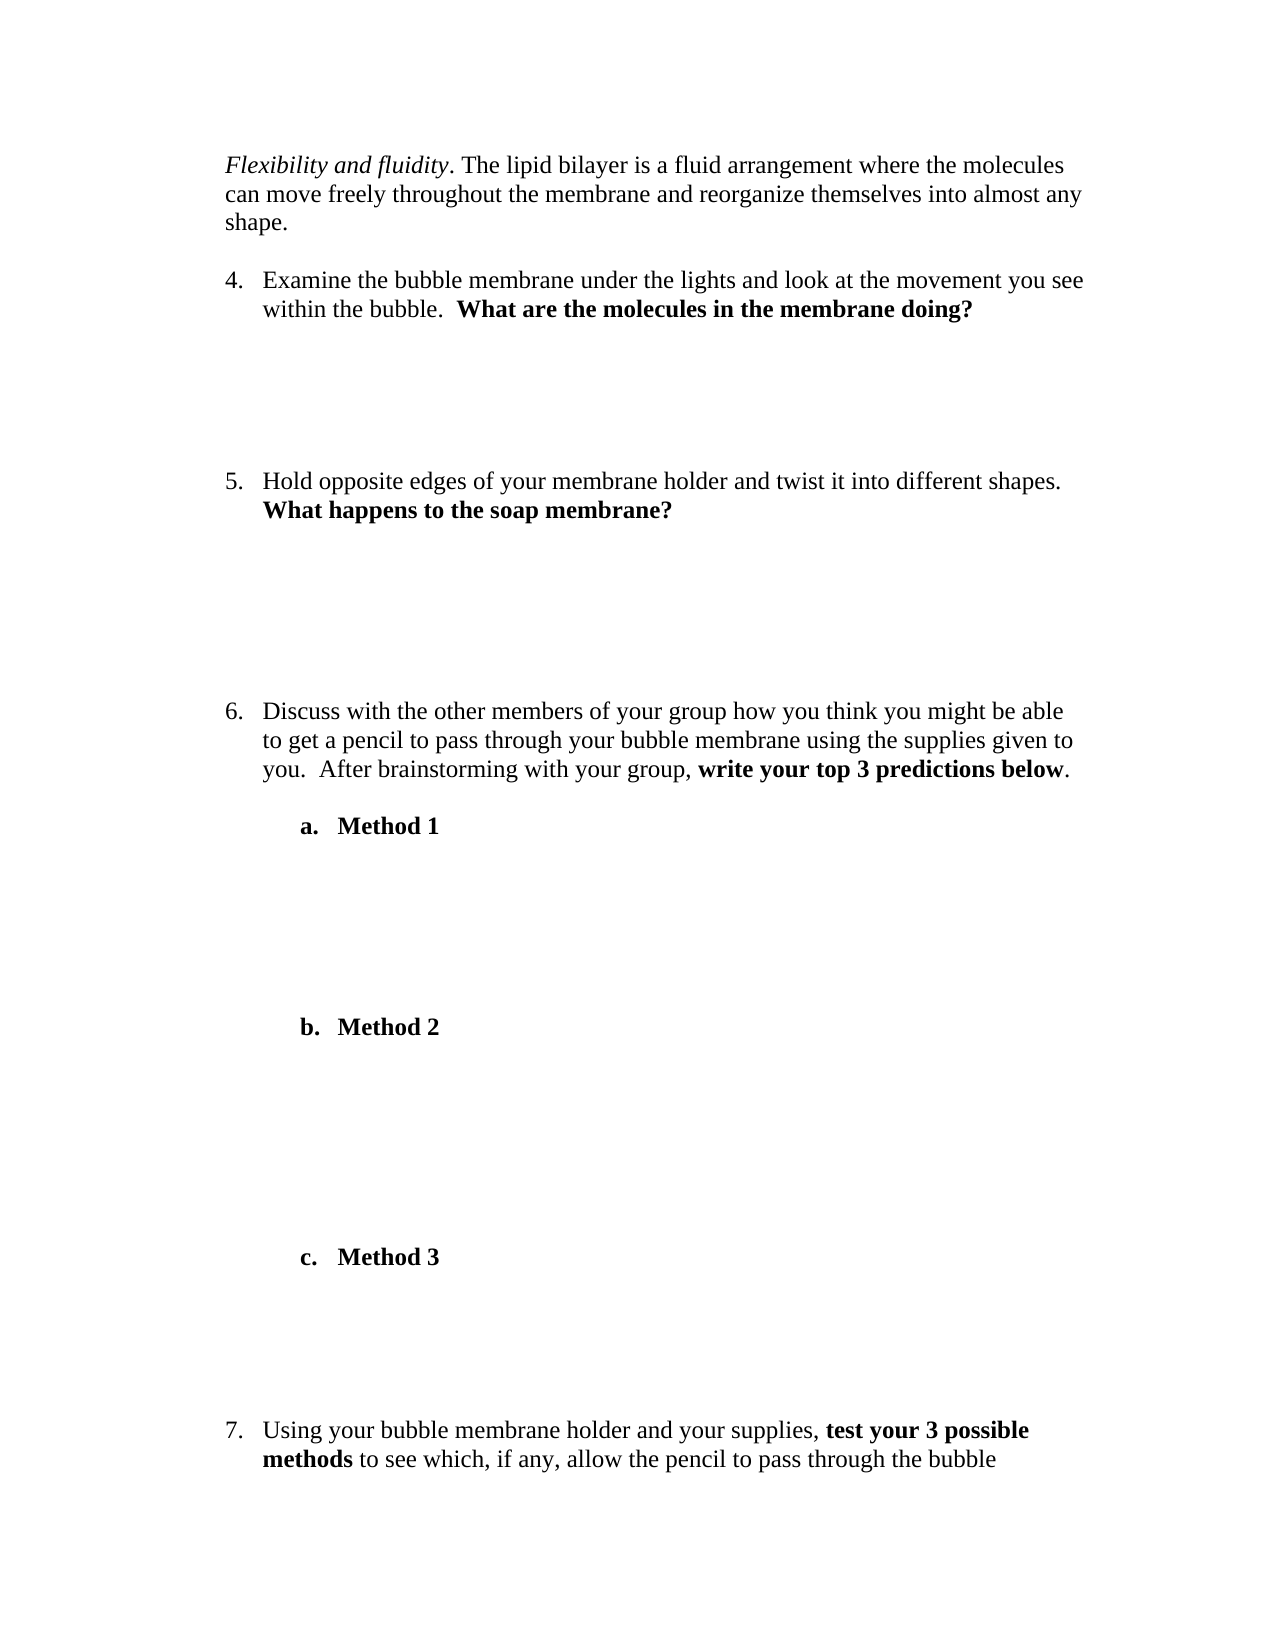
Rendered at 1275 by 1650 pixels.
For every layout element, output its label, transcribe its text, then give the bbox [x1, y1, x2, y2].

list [225, 1415, 1087, 1472]
list Discuss with the other members of your group how you think you might be able to get a pencil to pass through your bubble membrane using the supplies given to you. After brainstorming with your group, write your top 3 predictions below. [225, 696, 1087, 782]
list Method 2 [300, 1012, 1087, 1041]
list Examine the bubble membrane under the lights and look at the movement you see within the bubble. What are the molecules in the membrane doing? [225, 265, 1087, 322]
list Hold opposite edges of your membrane holder and twist it into different shapes. What happens to the soap membrane? [225, 466, 1087, 524]
list Method 3 [300, 1242, 1087, 1271]
list Method 1 [300, 811, 1087, 840]
text Flexibility and fluidity. The lipid bilayer is a fluid arrangement where the molecules can move freely throughout the membrane and reorganize themselves into almost any shape. [225, 150, 1087, 236]
